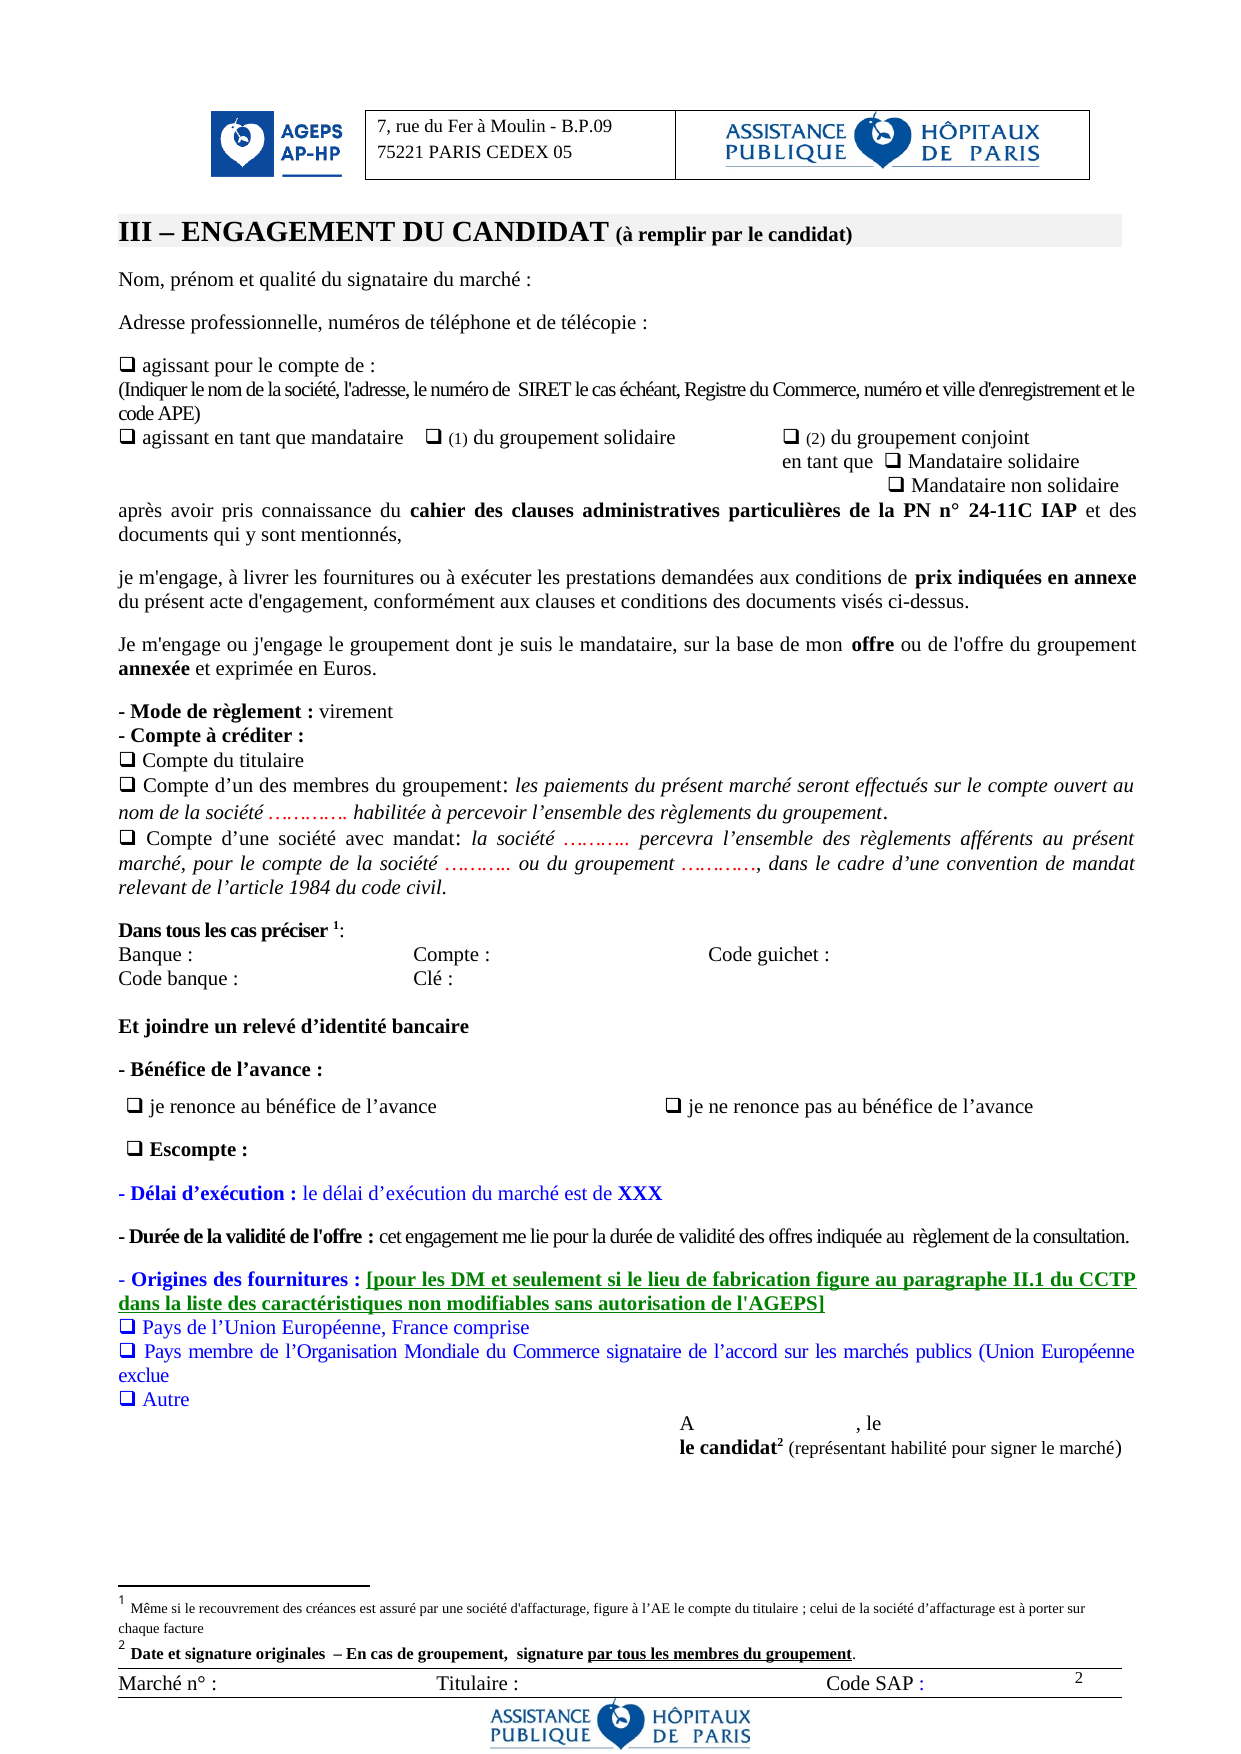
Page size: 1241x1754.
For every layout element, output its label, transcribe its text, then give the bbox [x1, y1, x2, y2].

subtitle III – ENGAGEMENT DU CANDIDAT (à remplir par le candidat) [118, 214, 1122, 247]
text Je m'engage ou j'engage le groupement dont je suis le mandataire, sur la base de mon offre ou de l'offre du groupement annexée et exprimée en Euros. [118, 632, 1137, 680]
text - Bénéfice de l’avance : [118, 1057, 1137, 1081]
text - Délai d’exécution : le délai d’exécution du marché est de XXX [118, 1180, 1137, 1204]
table_header je ne renonce pas au bénéfice de l’avance [657, 1094, 1144, 1118]
table_header je renonce au bénéfice de l’avance [118, 1094, 657, 1118]
table_header Escompte : [118, 1137, 657, 1161]
text (Indiquer le nom de la société, l'adresse, le numéro de SIRET le cas échéant, Registre du Commerce, numéro et ville d'enregistrement et le code APE) [118, 377, 1137, 425]
picture [490, 1698, 751, 1750]
text agissant en tant que mandataire (1) du groupement solidaire (2) du groupement conjoint [118, 425, 1122, 449]
text Code banque : Clé : [118, 966, 1122, 990]
text je m'engage, à livrer les fournitures ou à exécuter les prestations demandées aux conditions de prix indiquées en annexe du présent acte d'engagement, conformément aux clauses et conditions des documents visés ci-dessus. [118, 565, 1137, 613]
text Compte d’un des membres du groupement: les paiements du présent marché seront effectués sur le compte ouvert au nom de la société …………. habilitée à percevoir l’ensemble des règlements du groupement. [118, 772, 1137, 824]
text Pays de l’Union Européenne, France comprise [118, 1315, 1137, 1339]
text agissant pour le compte de : [118, 353, 1137, 377]
text - Compte à créditer : [118, 723, 1137, 747]
text Autre [118, 1387, 1137, 1411]
text Et joindre un relevé d’identité bancaire [118, 1014, 1137, 1038]
picture [725, 111, 1040, 169]
text le candidat (représentant habilité pour signer le marché) [679, 1435, 1137, 1459]
text en tant que Mandataire solidaire [118, 449, 1122, 473]
text Compte du titulaire [118, 747, 1137, 772]
text après avoir pris connaissance du cahier des clauses administratives particulières de la PN n° 24-11C IAP et des documents qui y sont mentionnés, [118, 497, 1137, 546]
text Nom, prénom et qualité du signataire du marché : [118, 267, 1122, 291]
text Banque : Compte : Code guichet : [118, 942, 1122, 966]
text Pays membre de l’Organisation Mondiale du Commerce signataire de l’accord sur les marchés publics (Union Européenne exclue [118, 1339, 1137, 1387]
text - Durée de la validité de l'offre : cet engagement me lie pour la durée de validité des offres indiquée au règlement de la consultation. [118, 1224, 1137, 1248]
text - Mode de règlement : virement [118, 699, 1137, 723]
picture [210, 111, 347, 177]
text Compte d’une société avec mandat: la société ……….. percevra l’ensemble des règlements afférents au présent marché, pour le compte de la société ……….. ou du groupement …………, dans le cadre d’une convention de mandat relevant de l’article 1984 du code civil. [118, 824, 1137, 899]
text A , le [679, 1411, 1137, 1435]
text Dans tous les cas préciser : [118, 918, 1122, 942]
text Mandataire non solidaire [118, 473, 1122, 497]
text Adresse professionnelle, numéros de téléphone et de télécopie : [118, 310, 1122, 334]
text - Origines des fournitures : [pour les DM et seulement si le lieu de fabrication figure au paragraphe II.1 du CCTP dans la liste des caractéristiques non modifiables sans autorisation de l'AGEPS] [118, 1267, 1137, 1315]
